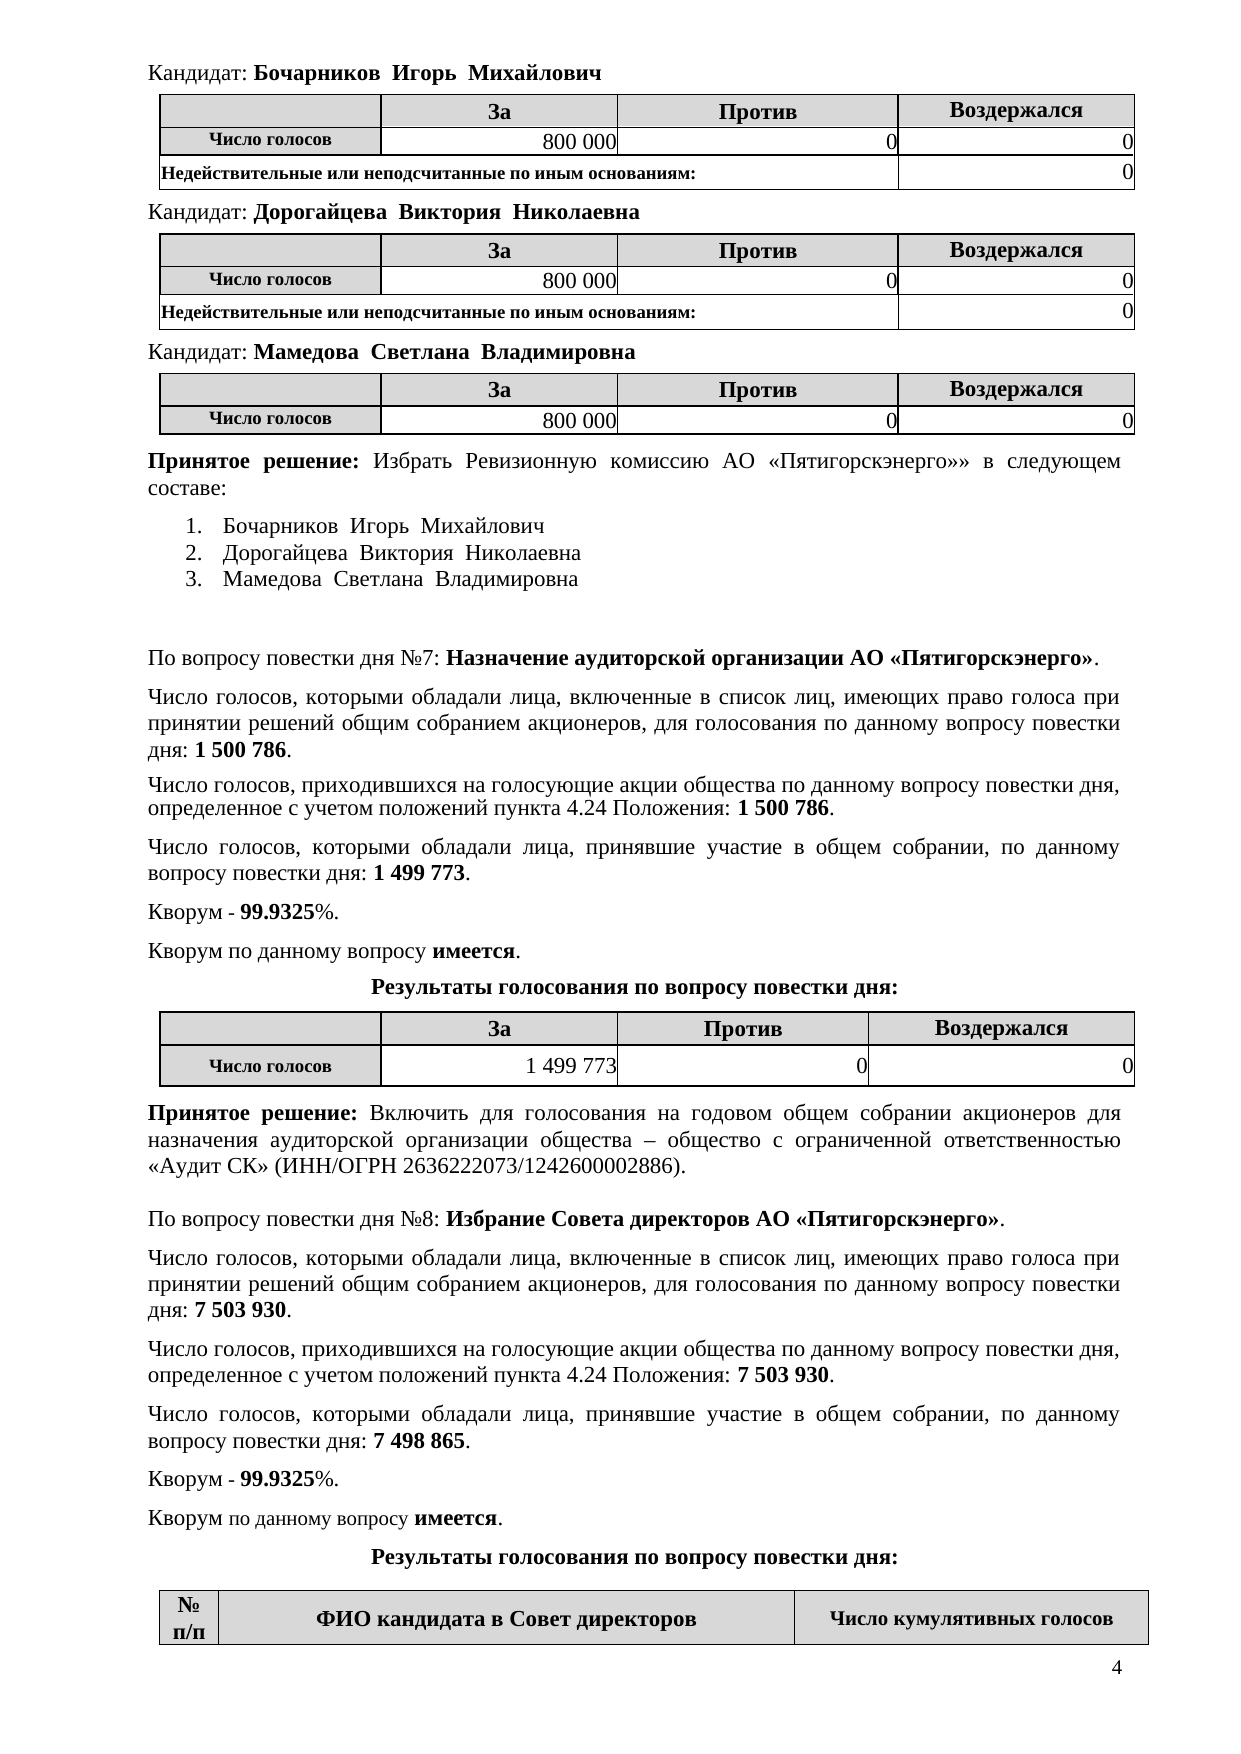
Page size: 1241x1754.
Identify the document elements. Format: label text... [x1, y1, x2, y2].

table_header За [382, 374, 617, 405]
table_header [161, 235, 380, 266]
table_header За [382, 1013, 617, 1044]
text По вопросу повестки дня №7: Назначение аудиторской организации АО «Пятигорскэнерго». [148, 644, 1122, 671]
text Кандидат: Дорогайцева Виктория Николаевна [148, 198, 1122, 225]
table_cell Число голосов [161, 1046, 380, 1085]
text Число голосов, которыми обладали лица, принявшие участие в общем собрании, по данному вопросу повестки дня: 1 499 773. [148, 833, 1122, 886]
text Кворум по данному вопросу имеется. [148, 937, 1122, 963]
table_header № п/п [160, 1591, 218, 1644]
list Мамедова Светлана Владимировна [185, 565, 1122, 591]
text Кандидат: Бочарников Игорь Михайлович [148, 59, 1122, 85]
text Число голосов, приходившихся на голосующие акции общества по данному вопросу повестки дня, определенное с учетом положений пункта 4.24 Положения: 1 500 786. [148, 774, 1122, 820]
text Принятое решение: Избрать Ревизионную комиссию АО «Пятигорскэнерго»» в следующем составе: [148, 447, 1122, 500]
table_header Против [618, 235, 897, 266]
table_header Против [618, 95, 897, 126]
table_header Число кумулятивных голосов [795, 1591, 1148, 1644]
table_cell 800 000 [382, 128, 617, 154]
text Кворум по данному вопросу имеется. [148, 1504, 1122, 1531]
text Кандидат: Мамедова Светлана Владимировна [148, 338, 1122, 364]
text Результаты голосования по вопросу повестки дня: [148, 976, 1122, 999]
text По вопросу повестки дня №8: Избрание Совета директоров АО «Пятигорскэнерго». [148, 1205, 1122, 1231]
table_cell Число голосов [161, 267, 380, 294]
table_header За [382, 95, 617, 126]
table_header Воздержался [899, 235, 1134, 266]
table_header За [382, 235, 617, 266]
table_cell 800 000 [382, 407, 617, 433]
table_cell 0 [618, 267, 897, 294]
text Число голосов, которыми обладали лица, включенные в список лиц, имеющих право голоса при принятии решений общим собранием акционеров, для голосования по данному вопросу повестки дня: 1 500 786. [148, 683, 1122, 762]
text Число голосов, которыми обладали лица, принявшие участие в общем собрании, по данному вопросу повестки дня: 7 498 865. [148, 1400, 1122, 1453]
table_cell 0 [618, 1046, 868, 1085]
table_header [161, 1013, 380, 1044]
text Число голосов, которыми обладали лица, включенные в список лиц, имеющих право голоса при принятии решений общим собранием акционеров, для голосования по данному вопросу повестки дня: 7 503 930. [148, 1243, 1122, 1323]
table_cell 0 [899, 128, 1134, 154]
list Дорогайцева Виктория Николаевна [185, 539, 1122, 565]
table_cell 0 [618, 407, 897, 433]
table_cell 1 499 773 [382, 1046, 617, 1085]
table_cell 0 [899, 154, 1134, 189]
table_cell 0 [869, 1046, 1134, 1085]
table_cell Недействительные или неподсчитанные по иным основаниям: [160, 295, 898, 328]
table_cell 0 [899, 407, 1134, 433]
table_header ФИО кандидата в Совет директоров [219, 1591, 794, 1644]
table_header Воздержался [899, 374, 1134, 405]
text Кворум - 99.9325%. [148, 898, 1122, 924]
table_cell 0 [899, 294, 1134, 328]
text Результаты голосования по вопросу повестки дня: [148, 1543, 1122, 1569]
text Принятое решение: Включить для голосования на годовом общем собрании акционеров для назначения аудиторской организации общества – общество с ограниченной ответственностью «Аудит СК» (ИНН/ОГРН 2636222073/1242600002886). [148, 1099, 1122, 1178]
text Число голосов, приходившихся на голосующие акции общества по данному вопросу повестки дня, определенное с учетом положений пункта 4.24 Положения: 7 503 930. [148, 1335, 1122, 1388]
table_header Воздержался [869, 1013, 1134, 1044]
table_cell Недействительные или неподсчитанные по иным основаниям: [160, 156, 898, 189]
list Бочарников Игорь Михайлович [185, 512, 1122, 539]
table_header Против [618, 374, 897, 405]
table_header Воздержался [899, 95, 1134, 126]
table_cell 0 [618, 128, 897, 154]
table_cell 800 000 [382, 267, 617, 294]
table_cell Число голосов [161, 407, 380, 433]
table_header Против [618, 1013, 868, 1044]
table_header [161, 95, 380, 126]
text Кворум - 99.9325%. [148, 1466, 1122, 1492]
table_cell 0 [899, 267, 1134, 294]
table_cell Число голосов [161, 128, 380, 154]
table_header [161, 374, 380, 405]
